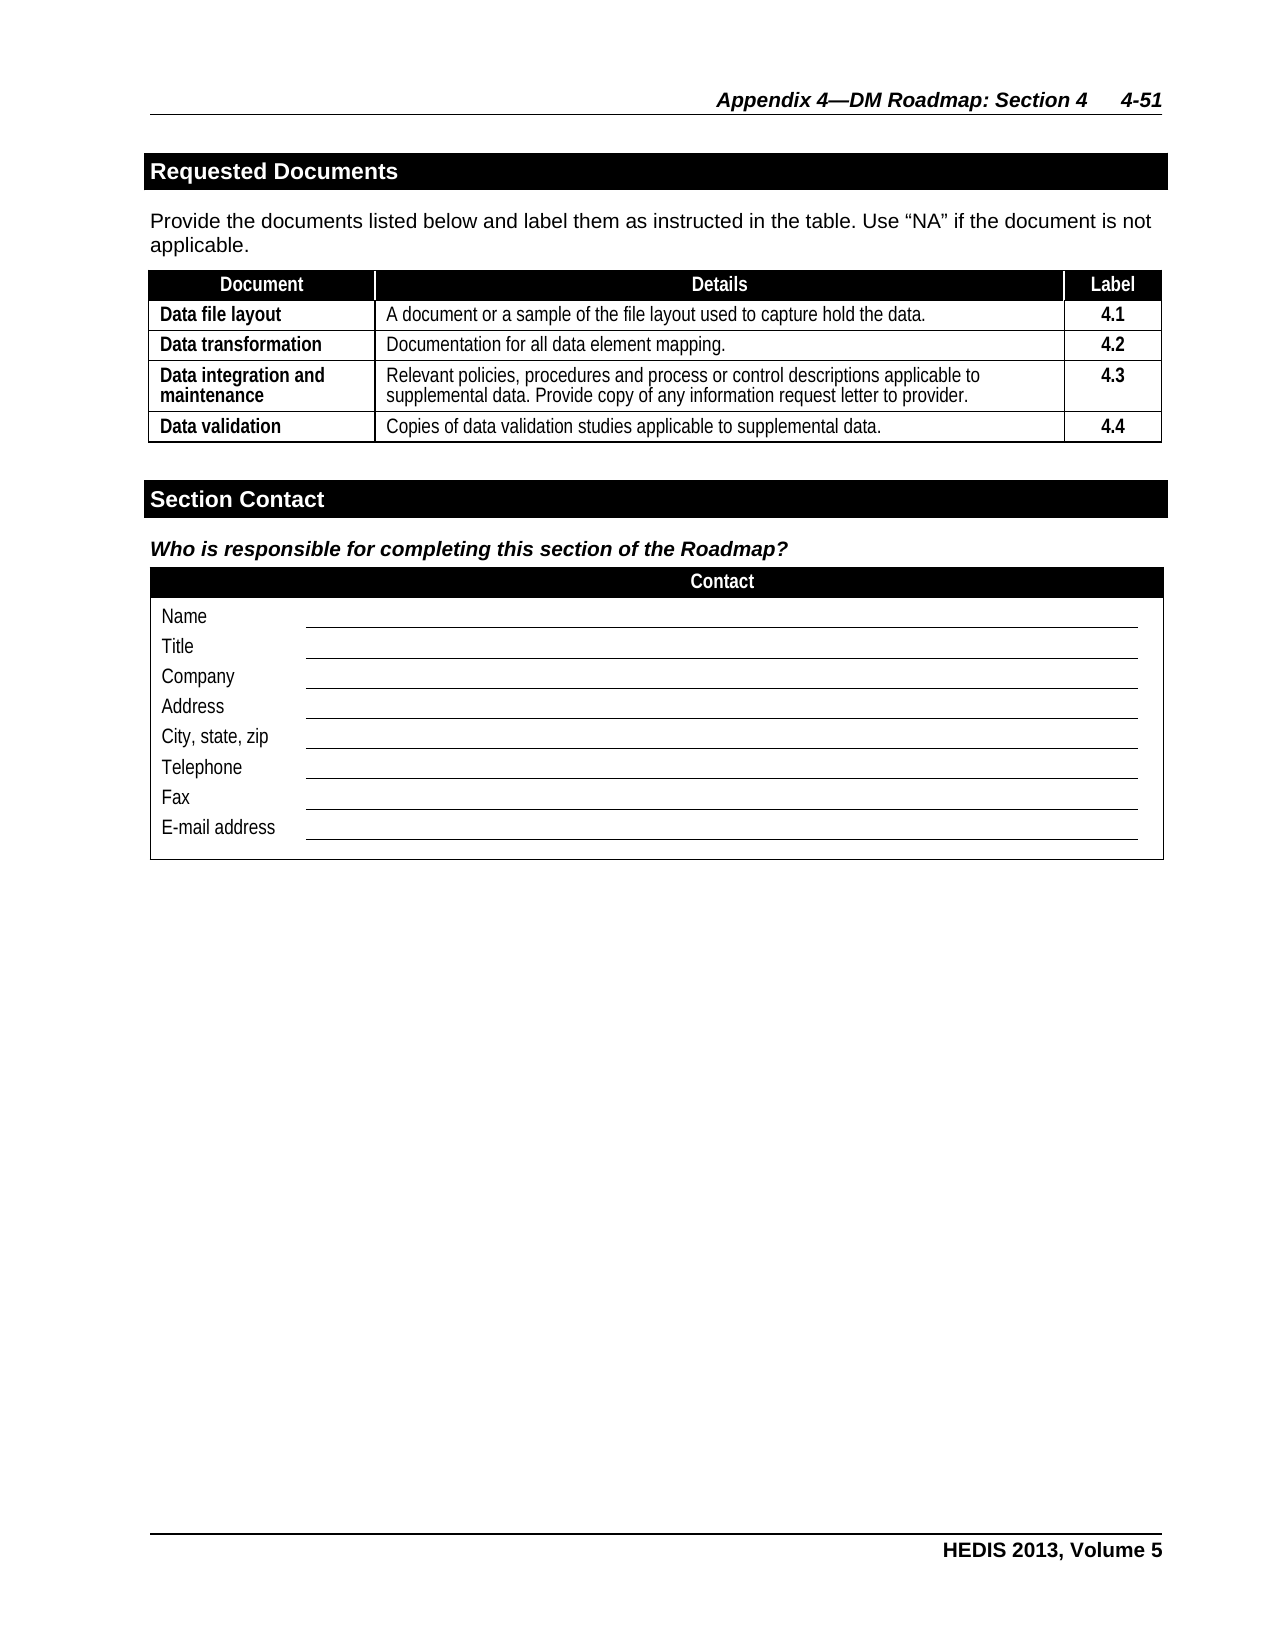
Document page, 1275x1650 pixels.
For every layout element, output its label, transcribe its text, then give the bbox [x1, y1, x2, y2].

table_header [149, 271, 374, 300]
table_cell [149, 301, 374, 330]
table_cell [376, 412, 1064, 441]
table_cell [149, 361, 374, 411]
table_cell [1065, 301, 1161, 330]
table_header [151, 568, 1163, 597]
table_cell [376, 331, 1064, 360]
text Requested Documents [146, 154, 1167, 189]
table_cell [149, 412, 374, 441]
text Provide the documents listed below and label them as instructed in the table. Use “NA” if the document is not applicable. [150, 209, 1162, 257]
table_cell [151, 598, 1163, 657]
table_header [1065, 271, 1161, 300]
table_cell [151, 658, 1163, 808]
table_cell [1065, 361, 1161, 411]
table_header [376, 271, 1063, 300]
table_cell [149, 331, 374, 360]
text Who is responsible for completing this section of the Roadmap? [150, 537, 1162, 561]
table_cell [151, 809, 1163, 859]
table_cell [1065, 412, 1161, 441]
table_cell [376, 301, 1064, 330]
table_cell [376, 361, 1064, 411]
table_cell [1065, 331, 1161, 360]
text Section Contact [146, 482, 1167, 516]
